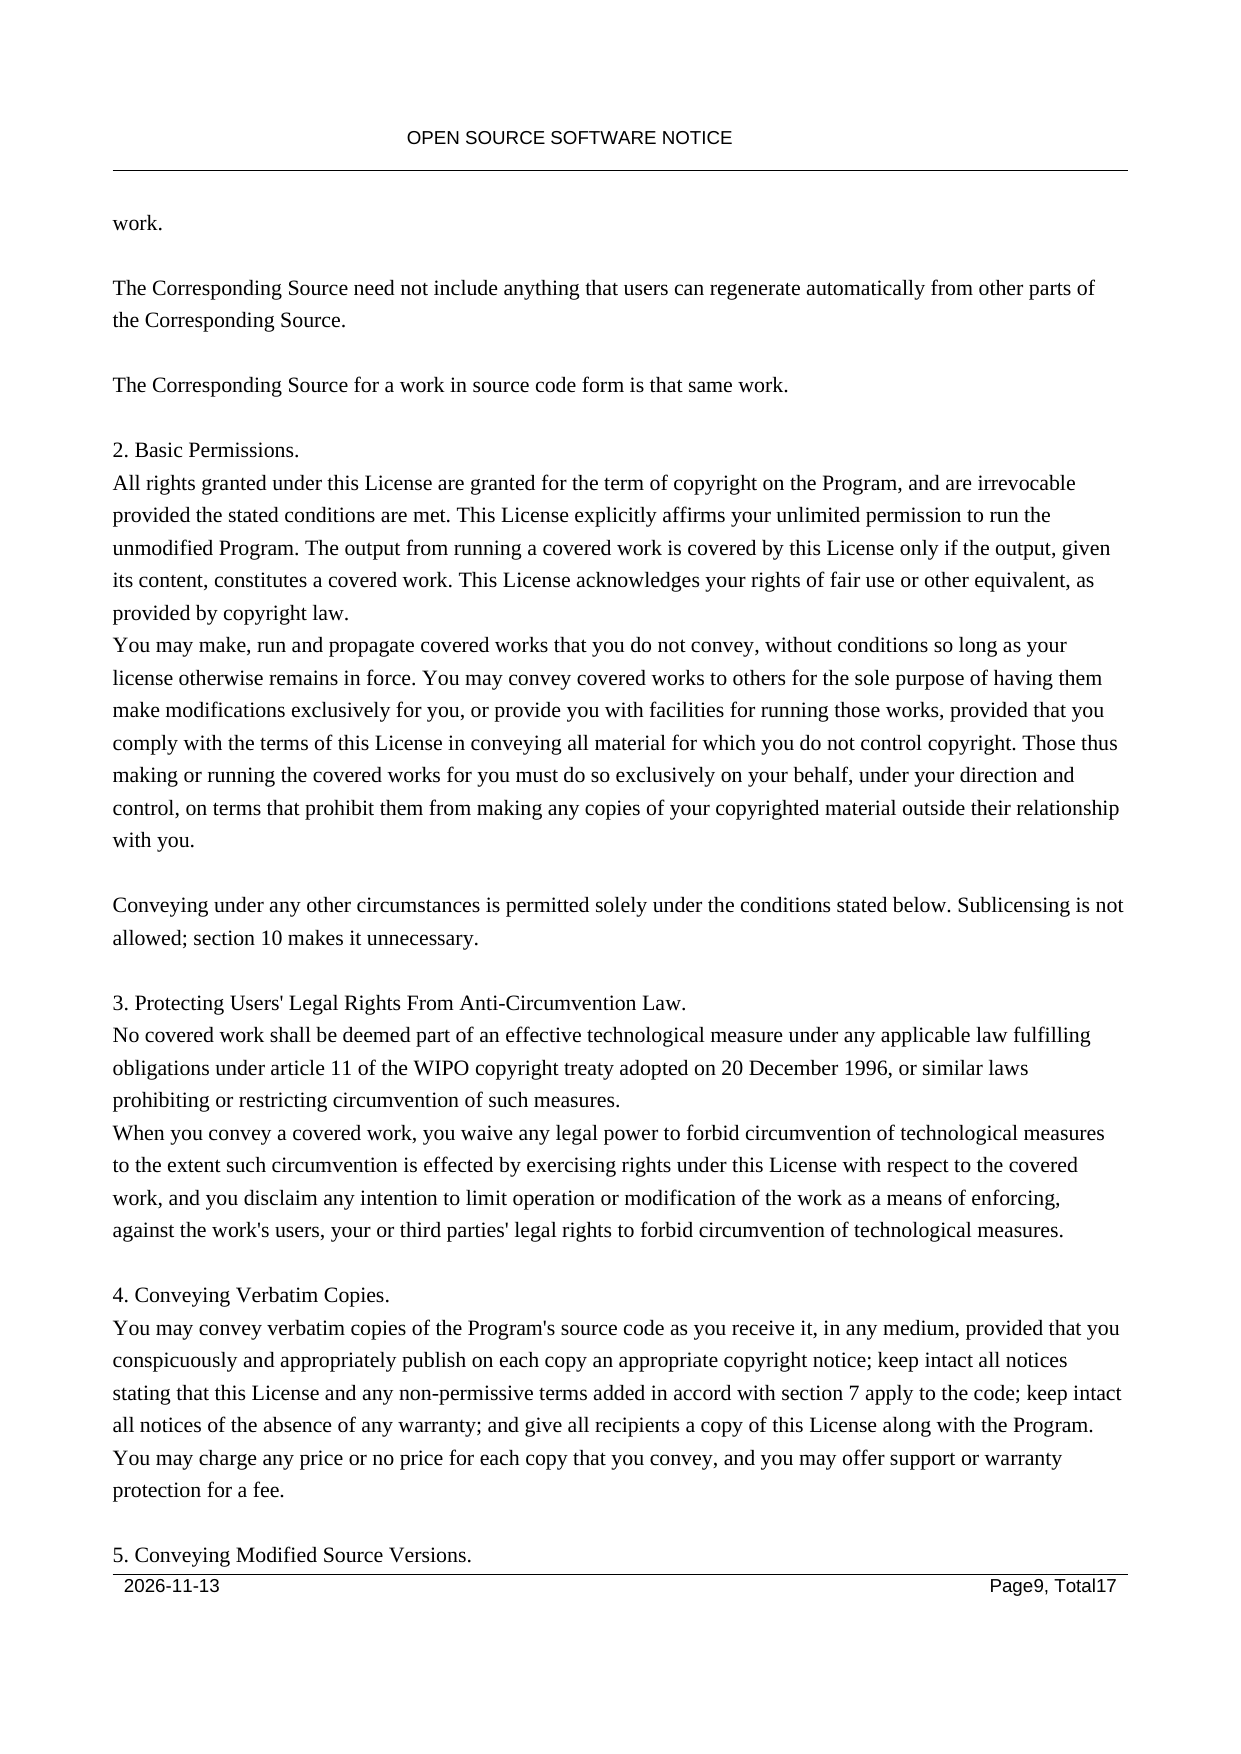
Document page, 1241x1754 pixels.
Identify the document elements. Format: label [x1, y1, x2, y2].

text [112, 206, 1128, 1571]
